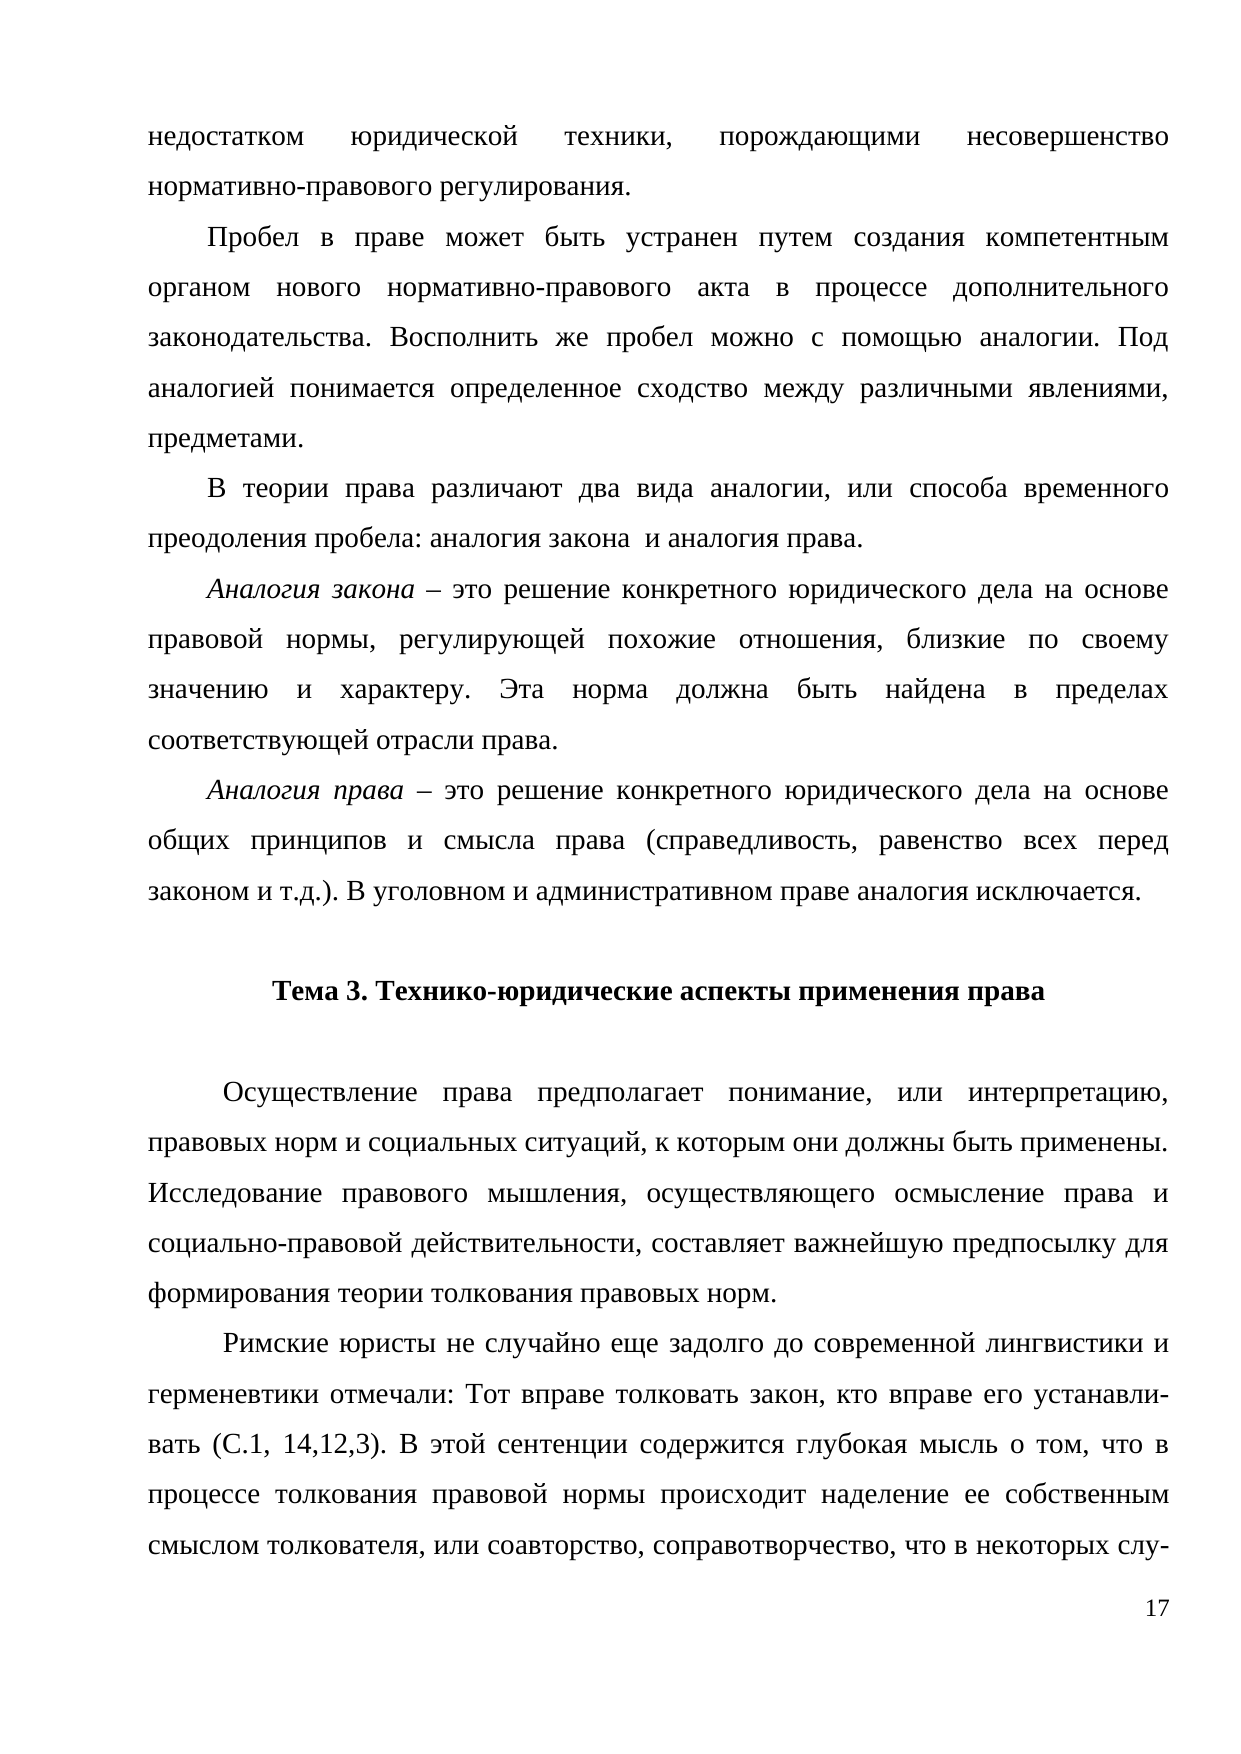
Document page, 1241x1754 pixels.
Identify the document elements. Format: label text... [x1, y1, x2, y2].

subtitle Тема 3. Технико-юридические аспекты применения права [148, 973, 1169, 1007]
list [148, 118, 1170, 202]
list Аналогия закона – это решение конкретного юридического дела на основе правовой нормы, регулирующей похожие отношения, близкие по своему значению и характеру. Эта норма должна быть найдена в пределах соответствующей отрасли права. [148, 571, 1170, 755]
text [148, 1326, 1169, 1560]
text Осуществление права предполагает понимание, или интерпретацию, правовых норм и социальных ситуаций, к которым они должны быть применены. Исследование правового мышления, осуществляющего осмысление права и социально-правовой действительности, составляет важнейшую предпосылку для формирования теории толкования правовых норм. [148, 1074, 1169, 1309]
list В теории права различают два вида аналогии, или способа временного преодоления пробела: аналогия закона и аналогия права. [148, 470, 1170, 554]
list Аналогия права – это решение конкретного юридического дела на основе общих принципов и смысла права (справедливость, равенство всех перед законом и т.д.). В уголовном и административном праве аналогия исключается. [148, 772, 1170, 906]
list Пробел в праве может быть устранен путем создания компетентным органом нового нормативно-правового акта в процессе дополнительного законодательства. Восполнить же пробел можно с помощью аналогии. Под аналогией понимается определенное сходство между различными явлениями, предметами. [148, 219, 1170, 453]
